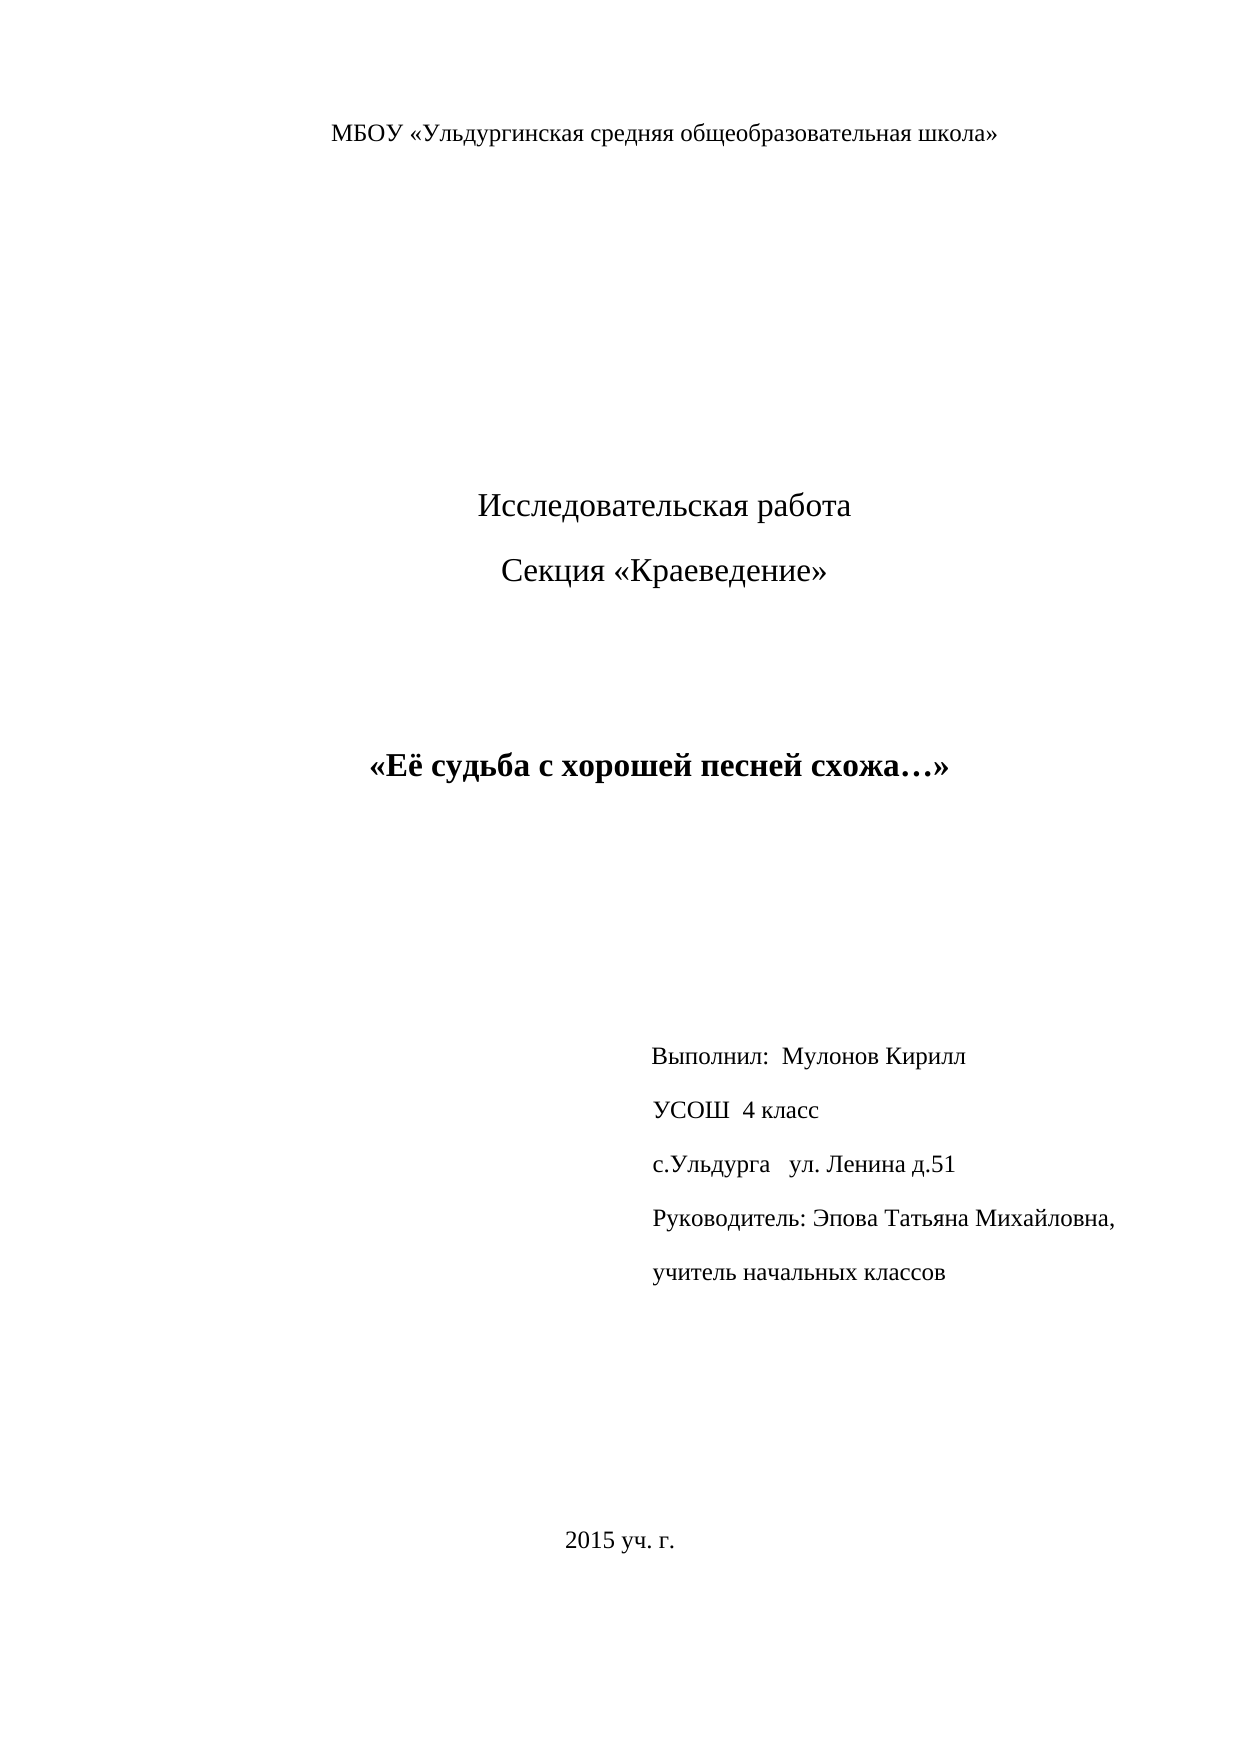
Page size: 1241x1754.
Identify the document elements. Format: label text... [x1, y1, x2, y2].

text с.Ульдурга ул. Ленина д.51 [177, 1149, 1152, 1178]
text Исследовательская работа [177, 485, 1152, 524]
text Выполнил: Мулонов Кирилл [177, 1041, 1152, 1070]
text Секция «Краеведение» [177, 550, 1152, 589]
text 2015 уч. г. [177, 1526, 1152, 1554]
text «Её судьба с хорошей песней схожа…» [177, 745, 1152, 783]
text Руководитель: Эпова Татьяна Михайловна, [177, 1203, 1152, 1232]
text МБОУ «Ульдургинская средняя общеобразовательная школа» [177, 118, 1152, 147]
text учитель начальных классов [177, 1257, 1152, 1286]
text УСОШ 4 класс [177, 1096, 1152, 1124]
